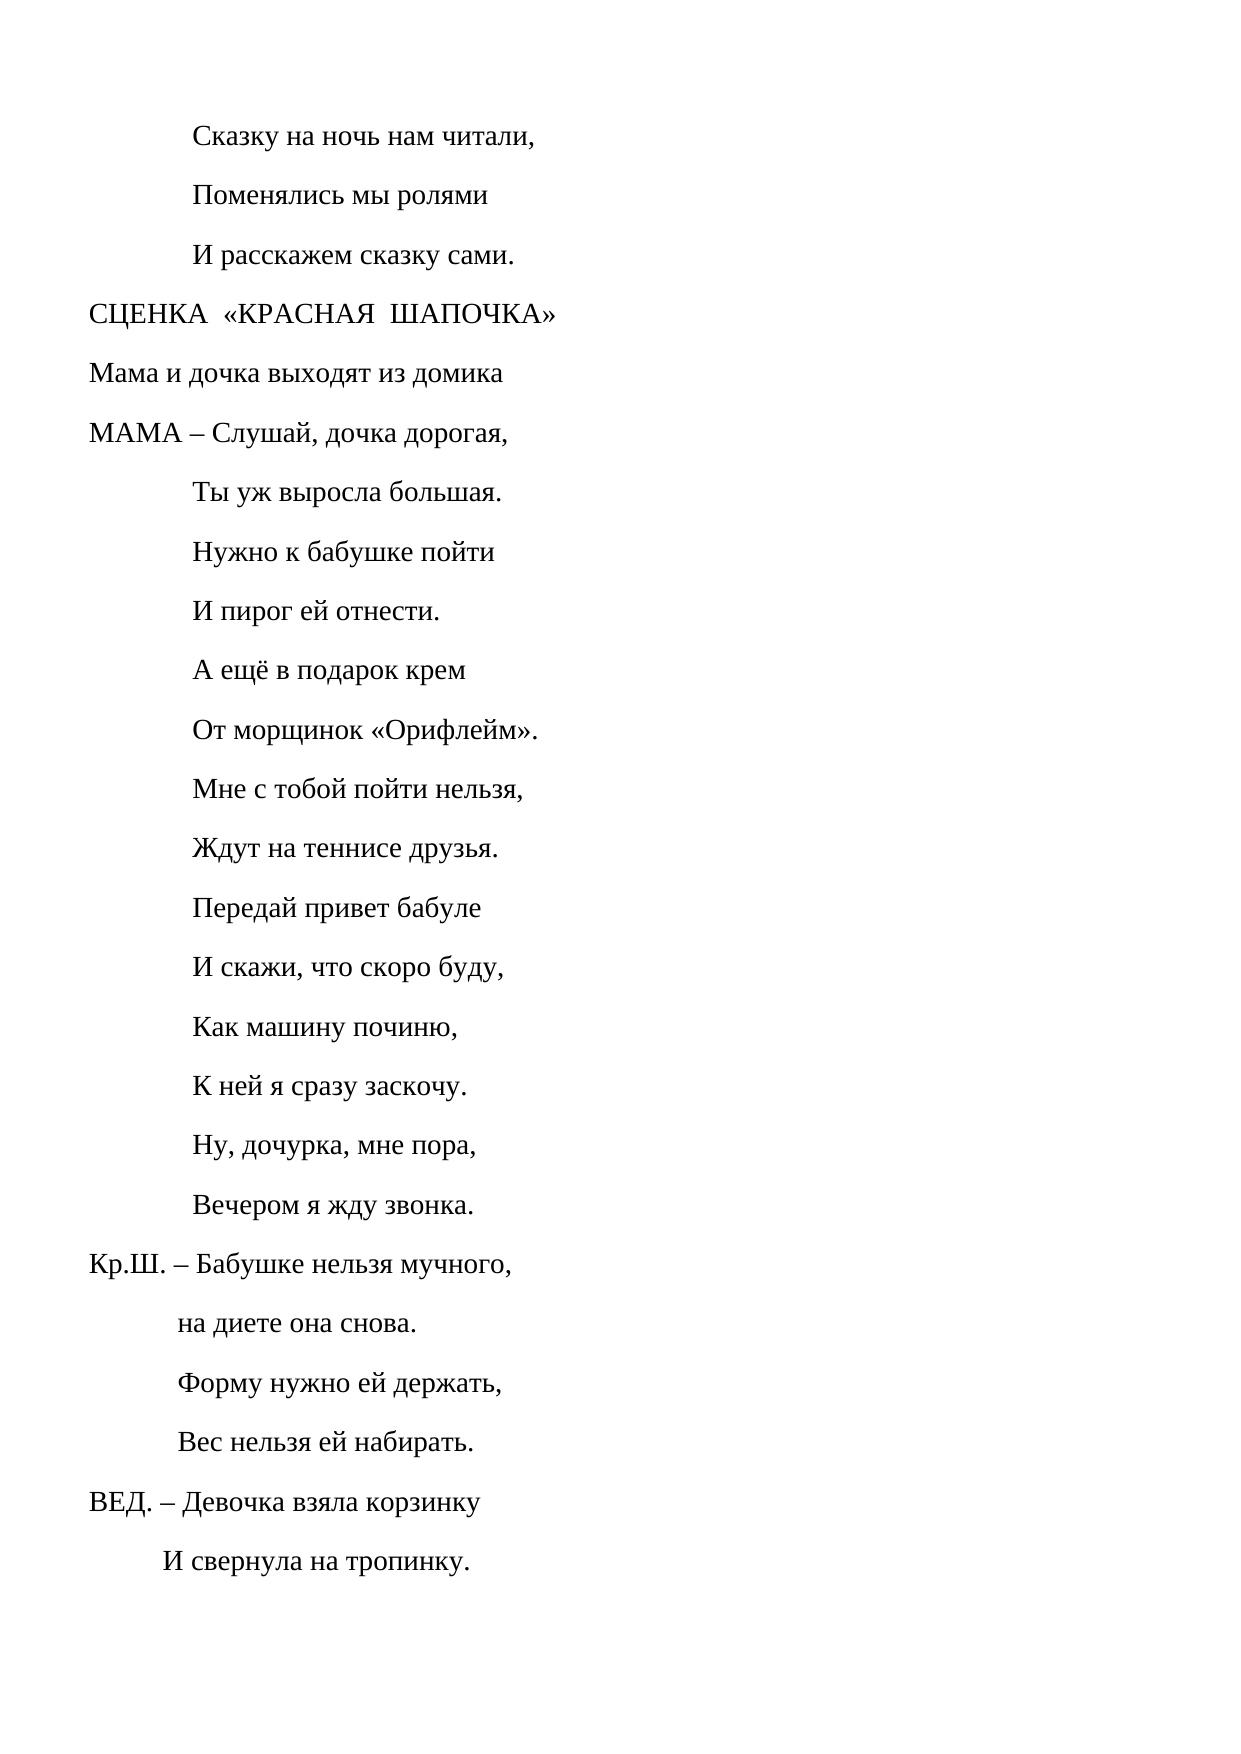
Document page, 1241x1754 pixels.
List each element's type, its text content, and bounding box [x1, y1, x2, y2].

text И свернула на тропинку. [88, 1543, 1152, 1577]
text Ну, дочурка, мне пора, [88, 1127, 1152, 1161]
text Ты уж выросла большая. [88, 474, 1152, 508]
text А ещё в подарок крем [88, 652, 1152, 686]
text Как машину починю, [88, 1009, 1152, 1042]
text Мне с тобой пойти нельзя, [88, 771, 1152, 805]
text Мама и дочка выходят из домика [88, 356, 1152, 389]
text Вечером я жду звонка. [88, 1187, 1152, 1220]
text на диете она снова. [88, 1306, 1152, 1339]
text Кр.Ш. – Бабушке нельзя мучного, [88, 1246, 1152, 1280]
text Поменялись мы ролями [88, 177, 1152, 211]
text Нужно к бабушке пойти [88, 534, 1152, 567]
text Передай привет бабуле [88, 890, 1152, 923]
text К ней я сразу заскочу. [88, 1068, 1152, 1102]
text И пирог ей отнести. [88, 593, 1152, 627]
text ВЕД. – Девочка взяла корзинку [88, 1484, 1152, 1517]
text МАМА – Слушай, дочка дорогая, [88, 415, 1152, 448]
text И расскажем сказку сами. [88, 237, 1152, 270]
text Сказку на ночь нам читали, [88, 118, 1152, 152]
text И скажи, что скоро буду, [88, 949, 1152, 983]
text Вес нельзя ей набирать. [88, 1424, 1152, 1458]
text Форму нужно ей держать, [88, 1365, 1152, 1398]
text СЦЕНКА «КРАСНАЯ ШАПОЧКА» [88, 296, 1152, 330]
text Ждут на теннисе друзья. [88, 831, 1152, 864]
text От морщинок «Орифлейм». [88, 712, 1152, 745]
